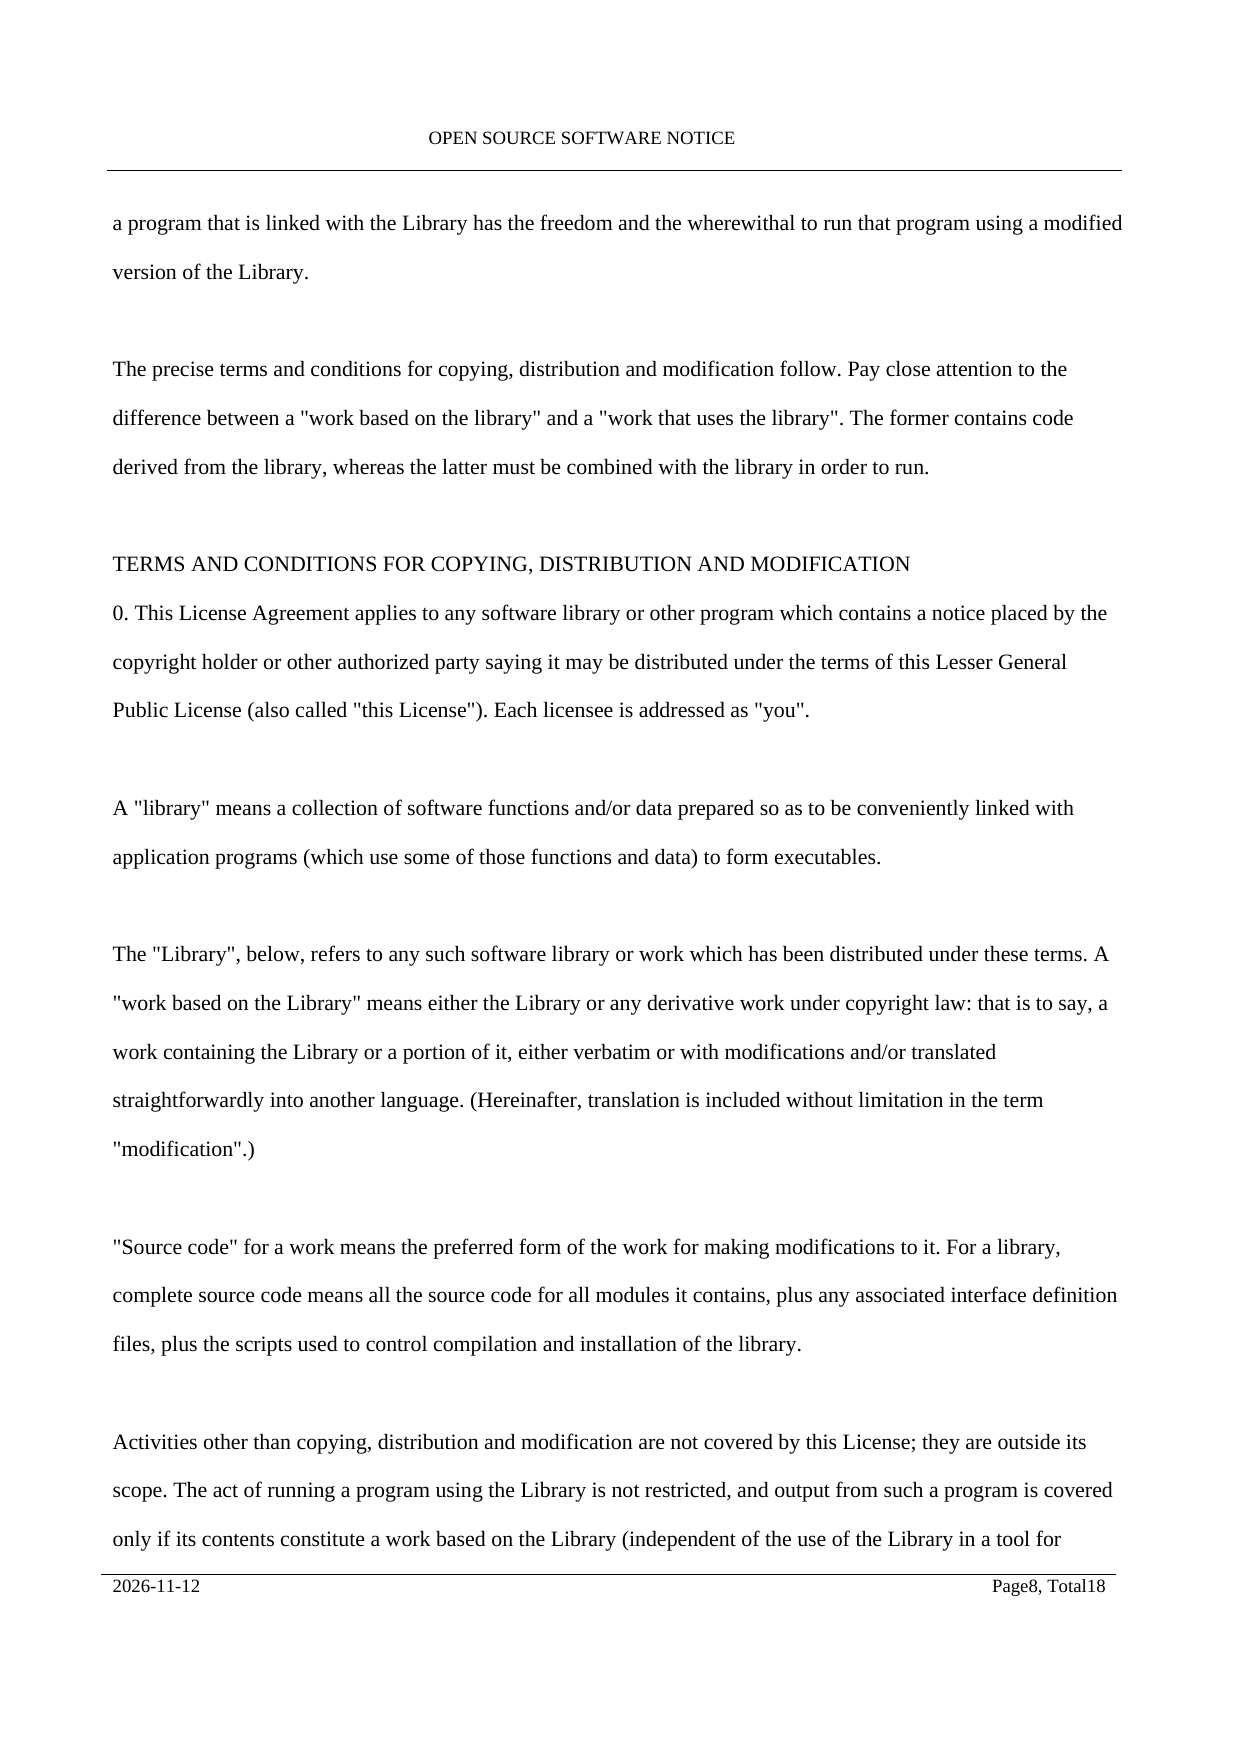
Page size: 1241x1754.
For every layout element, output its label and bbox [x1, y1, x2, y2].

text [112, 206, 1128, 1555]
